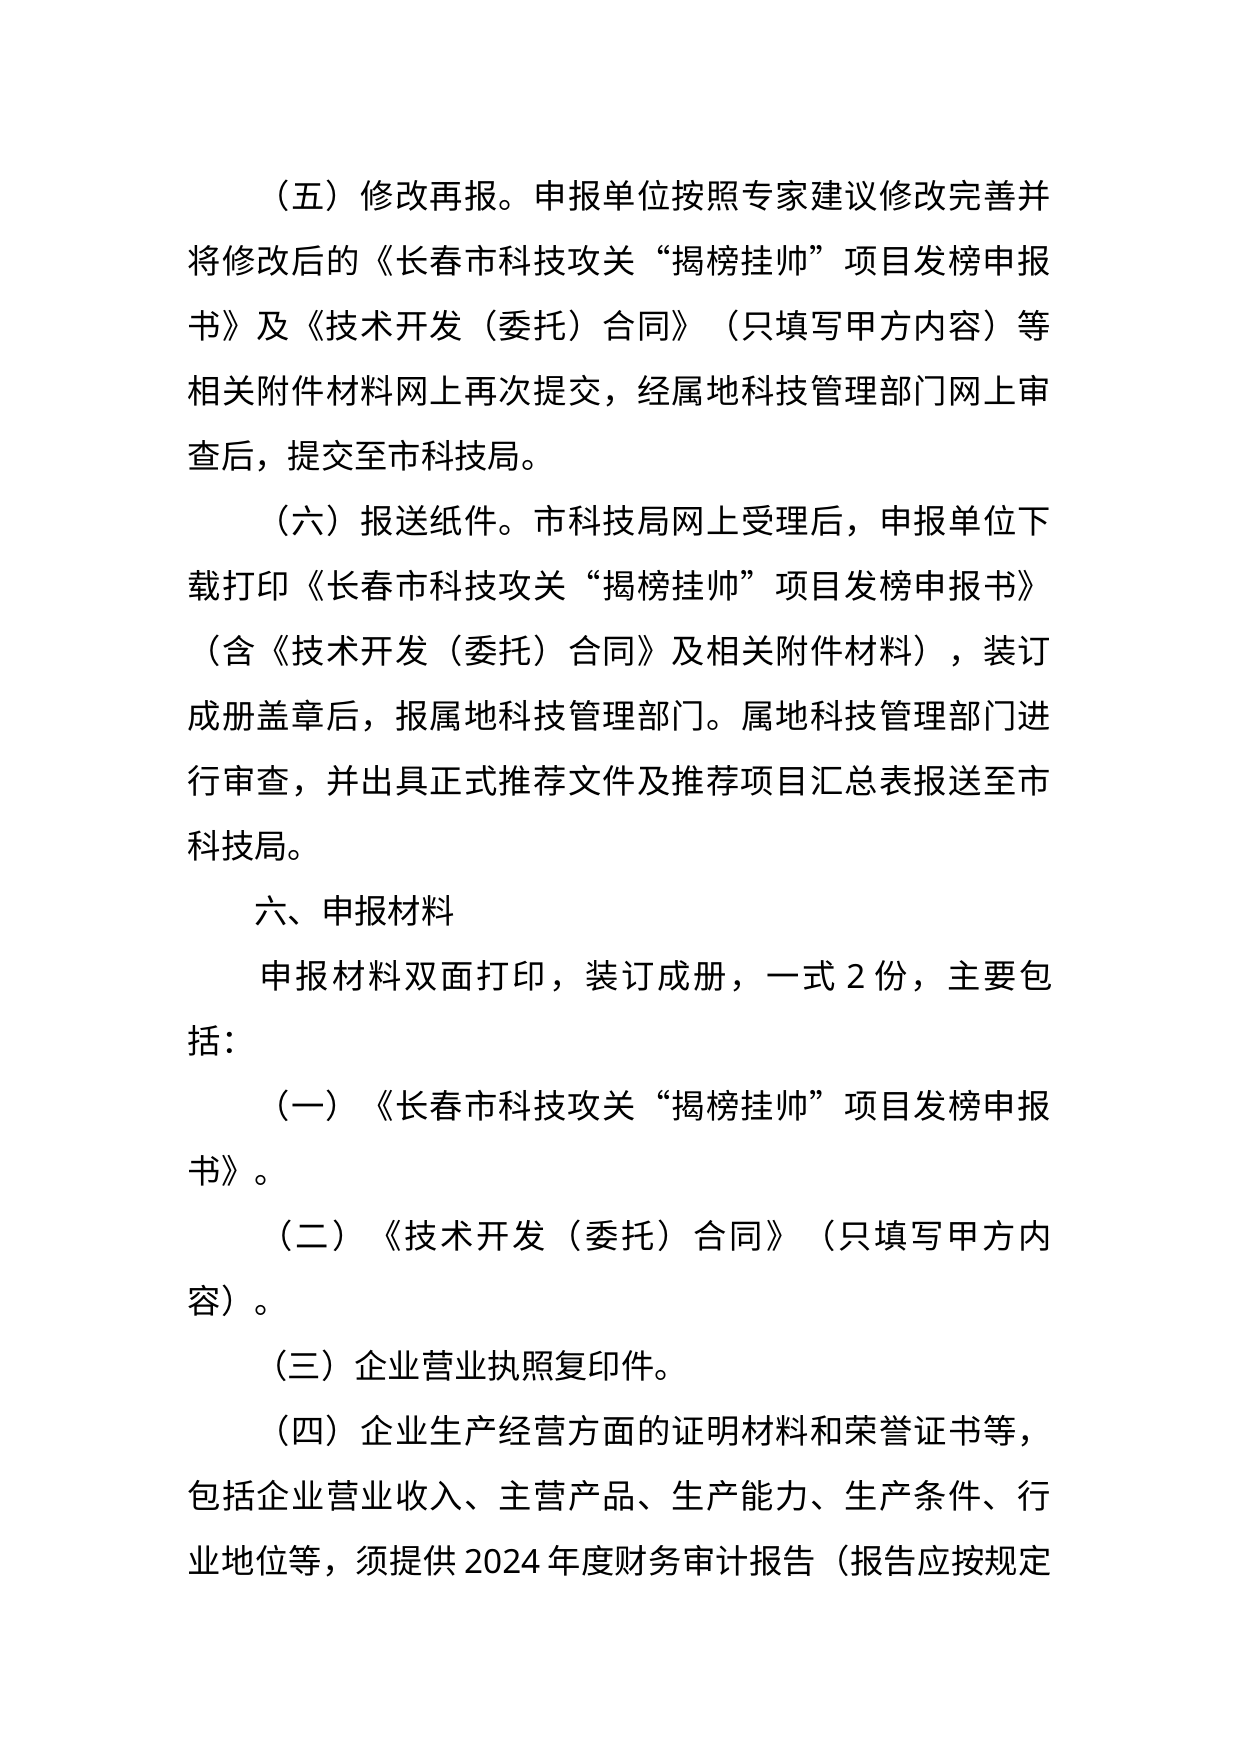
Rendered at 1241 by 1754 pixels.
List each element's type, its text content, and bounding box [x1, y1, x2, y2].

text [187, 1397, 1053, 1592]
text （一）《长春市科技攻关“揭榜挂帅”项目发榜申报书》。 [187, 1072, 1053, 1202]
text （六）报送纸件。市科技局网上受理后，申报单位下载打印《长春市科技攻关“揭榜挂帅”项目发榜申报书》（含《技术开发（委托）合同》及相关附件材料），装订成册盖章后，报属地科技管理部门。属地科技管理部门进行审查，并出具正式推荐文件及推荐项目汇总表报送至市科技局。 [187, 487, 1053, 877]
text （三）企业营业执照复印件。 [187, 1332, 1053, 1397]
text （五）修改再报。申报单位按照专家建议修改完善并将修改后的《长春市科技攻关“揭榜挂帅”项目发榜申报书》及《技术开发（委托）合同》（只填写甲方内容）等相关附件材料网上再次提交，经属地科技管理部门网上审查后，提交至市科技局。 [187, 162, 1053, 487]
text 六、申报材料 [187, 877, 1053, 942]
text 申报材料双面打印，装订成册，一式2份，主要包括： [187, 942, 1053, 1072]
text （二）《技术开发（委托）合同》（只填写甲方内容）。 [187, 1202, 1053, 1332]
